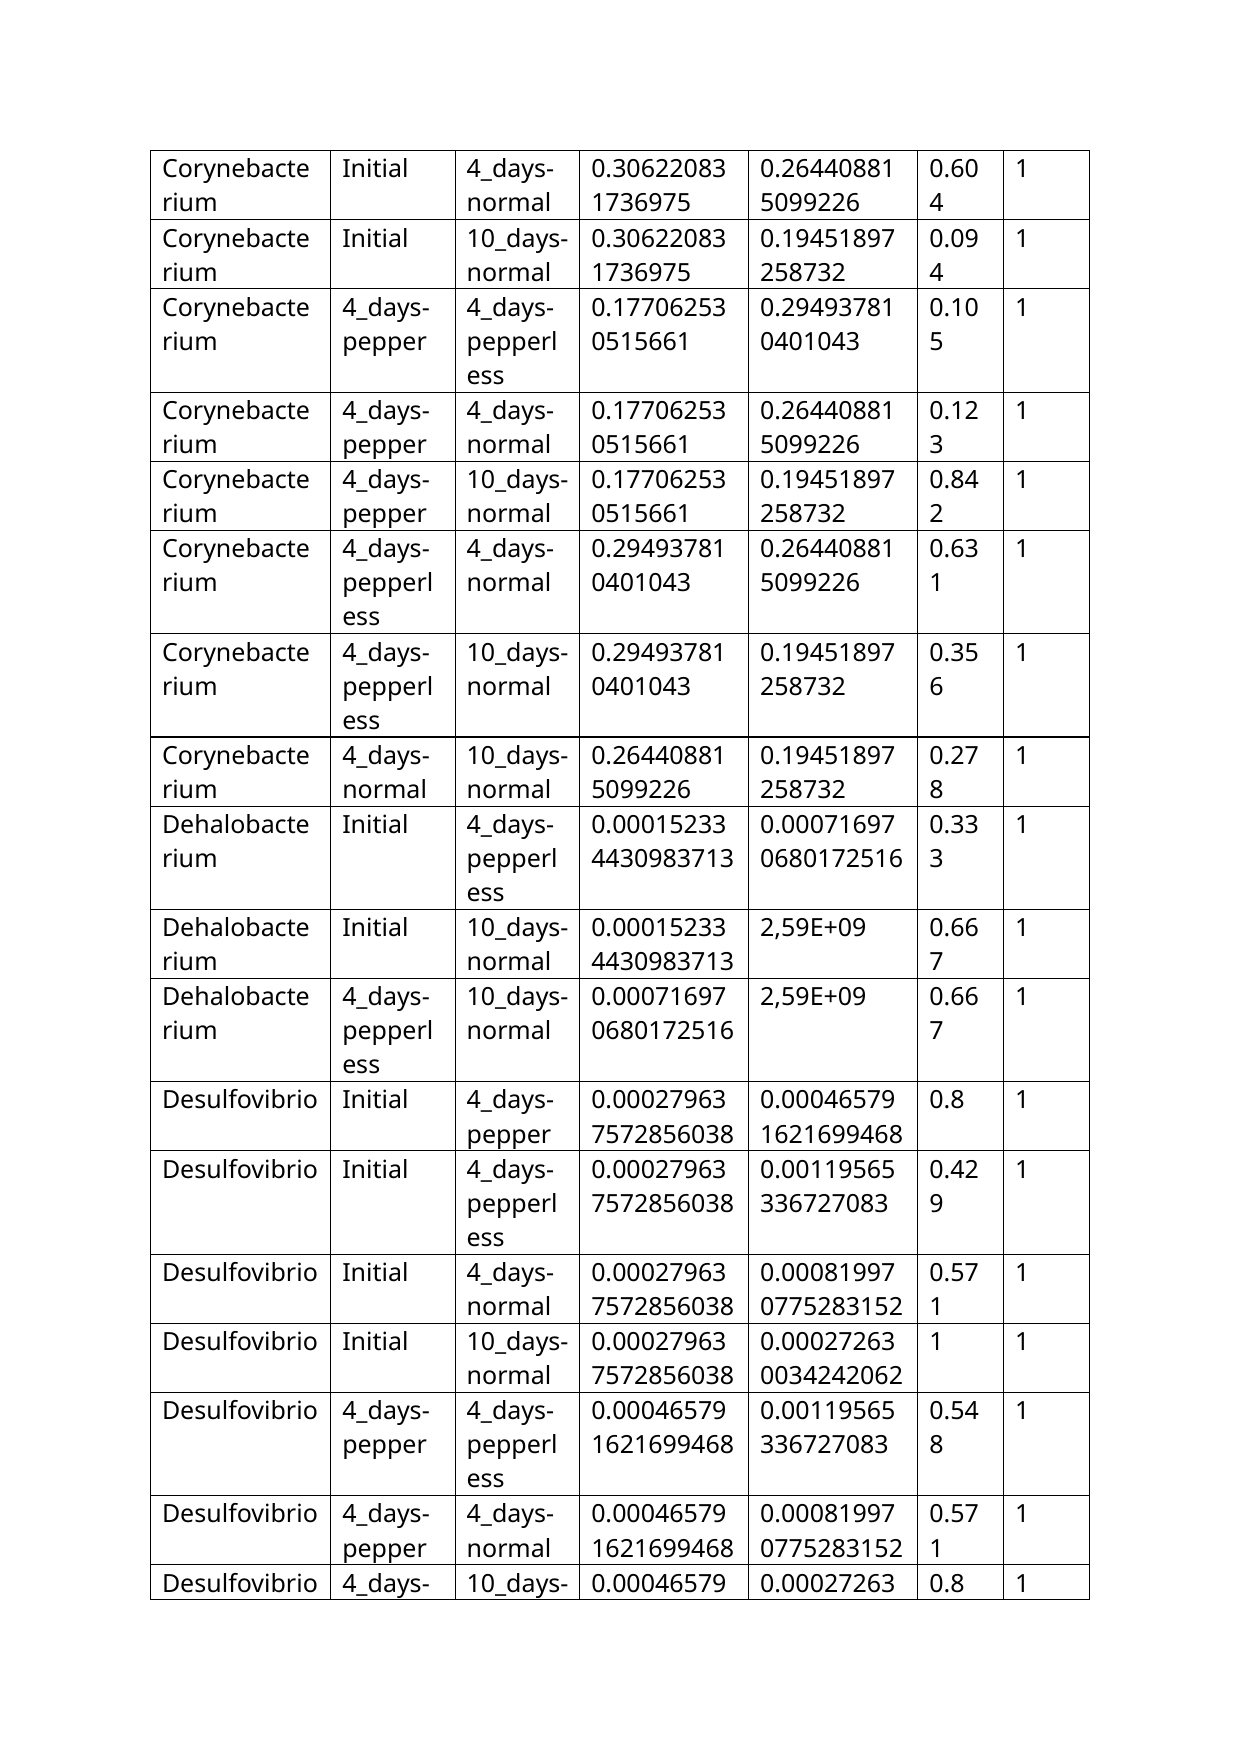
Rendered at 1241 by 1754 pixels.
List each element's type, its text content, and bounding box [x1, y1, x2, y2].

table_cell 0.19451897258732 [749, 738, 917, 806]
table_cell 4_days-pepper [331, 393, 455, 461]
table_cell Desulfovibrio [151, 1565, 330, 1599]
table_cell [580, 1565, 748, 1599]
table_cell 1 [1004, 910, 1089, 978]
table_cell 1 [1004, 1393, 1089, 1495]
table_cell Dehalobacterium [151, 807, 330, 909]
table_cell 4_days-pepperless [456, 807, 579, 909]
table_cell Initial [331, 151, 455, 219]
table_cell 1 [1004, 289, 1089, 392]
table_cell 10_days-normal [456, 910, 579, 978]
table_cell Dehalobacterium [151, 979, 330, 1081]
table_cell 1 [1004, 1255, 1089, 1323]
table_cell 10_days-normal [456, 979, 579, 1081]
table_cell 0.8 [918, 1082, 1003, 1150]
table_cell 1 [1004, 531, 1089, 633]
table_cell 4_days-pepper [331, 1393, 455, 1495]
table_cell 0.000465791621699468 [580, 1393, 748, 1495]
table_cell Desulfovibrio [151, 1393, 330, 1495]
table_cell 0.000465791621699468 [580, 1496, 748, 1564]
table_cell 0.000279637572856038 [580, 1255, 748, 1323]
table_cell Corynebacterium [151, 738, 330, 806]
table_cell 4_days-pepper [331, 1496, 455, 1564]
table_cell 0.000716970680172516 [580, 979, 748, 1081]
table_cell 0.333 [918, 807, 1003, 909]
table_cell 0.000819970775283152 [749, 1496, 917, 1564]
table_cell 4_days-normal [456, 151, 579, 219]
table_cell 0.000279637572856038 [580, 1324, 748, 1392]
table_cell 0.000152334430983713 [580, 910, 748, 978]
table_cell 0.000465791621699468 [749, 1082, 917, 1150]
table_cell 0.00119565336727083 [749, 1151, 917, 1253]
table_cell 10_days-normal [456, 462, 579, 530]
table_cell Corynebacterium [151, 393, 330, 461]
table_cell 0.8 [918, 1565, 1003, 1599]
table_cell 1 [1004, 1324, 1089, 1392]
table_cell 1 [1004, 634, 1089, 736]
table_cell 0.631 [918, 531, 1003, 633]
table_cell 1 [1004, 807, 1089, 909]
table_cell 4_days-pepperless [331, 634, 455, 736]
table_cell Initial [331, 220, 455, 288]
table_cell 0.000819970775283152 [749, 1255, 917, 1323]
table_cell Initial [331, 1255, 455, 1323]
table_cell 0.571 [918, 1496, 1003, 1564]
table_cell 0.264408815099226 [749, 531, 917, 633]
table_cell Corynebacterium [151, 462, 330, 530]
table_cell Initial [331, 1324, 455, 1392]
table_cell Desulfovibrio [151, 1255, 330, 1323]
table_cell 4_days-normal [456, 1255, 579, 1323]
table_cell 0.548 [918, 1393, 1003, 1495]
table_cell 1 [1004, 1496, 1089, 1564]
table_cell 0.667 [918, 910, 1003, 978]
table_cell 0.177062530515661 [580, 289, 748, 392]
table_cell 1 [1004, 393, 1089, 461]
table_cell 0.294937810401043 [580, 634, 748, 736]
table_cell 0.123 [918, 393, 1003, 461]
table_cell 4_days-pepperless [331, 979, 455, 1081]
table_cell 0.105 [918, 289, 1003, 392]
table_cell 2,59E+09 [749, 979, 917, 1081]
table_cell 0.306220831736975 [580, 220, 748, 288]
table_cell 1 [1004, 151, 1089, 219]
table_cell 0.571 [918, 1255, 1003, 1323]
table_cell 2,59E+09 [749, 910, 917, 978]
table_cell 1 [1004, 1565, 1089, 1599]
table_cell 0.000279637572856038 [580, 1082, 748, 1150]
table_cell 0.667 [918, 979, 1003, 1081]
table_cell 0.000152334430983713 [580, 807, 748, 909]
table_cell 4_days-pepper [331, 462, 455, 530]
table_cell 1 [1004, 738, 1089, 806]
table_cell 0.278 [918, 738, 1003, 806]
table_cell Corynebacterium [151, 634, 330, 736]
table_cell 4_days-pepperless [331, 531, 455, 633]
table_cell 0.264408815099226 [749, 151, 917, 219]
table_cell 4_days-normal [456, 393, 579, 461]
table_cell 4_days-normal [331, 738, 455, 806]
table_cell Desulfovibrio [151, 1151, 330, 1253]
table_cell 10_days-normal [456, 634, 579, 736]
table_cell 1 [1004, 979, 1089, 1081]
table_cell 0.19451897258732 [749, 462, 917, 530]
table_cell 0.264408815099226 [580, 738, 748, 806]
table_cell Desulfovibrio [151, 1324, 330, 1392]
table_cell 0.604 [918, 151, 1003, 219]
table_cell 0.000272630034242062 [749, 1324, 917, 1392]
table_cell 4_days-normal [456, 1496, 579, 1564]
table_cell 1 [1004, 1151, 1089, 1253]
table_cell Corynebacterium [151, 220, 330, 288]
table_cell Initial [331, 807, 455, 909]
table_cell 1 [1004, 220, 1089, 288]
table_cell 0.00119565336727083 [749, 1393, 917, 1495]
table_cell Corynebacterium [151, 531, 330, 633]
table_cell 0.356 [918, 634, 1003, 736]
table_cell 10_days-normal [456, 220, 579, 288]
table_cell 4_days-pepperless [456, 289, 579, 392]
table_cell 0.177062530515661 [580, 462, 748, 530]
table_cell Dehalobacterium [151, 910, 330, 978]
table_cell 0.294937810401043 [580, 531, 748, 633]
table_cell 0.294937810401043 [749, 289, 917, 392]
table_cell 0.264408815099226 [749, 393, 917, 461]
table_cell 0.000279637572856038 [580, 1151, 748, 1253]
table_cell 0.19451897258732 [749, 634, 917, 736]
table_cell Corynebacterium [151, 289, 330, 392]
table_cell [749, 1565, 917, 1599]
table_cell 1 [918, 1324, 1003, 1392]
table_cell 1 [1004, 1082, 1089, 1150]
table_cell 10_days-normal [456, 1565, 579, 1599]
table_cell 1 [1004, 462, 1089, 530]
table_cell 0.842 [918, 462, 1003, 530]
table_cell 0.429 [918, 1151, 1003, 1253]
table_cell Corynebacterium [151, 151, 330, 219]
table_cell 0.177062530515661 [580, 393, 748, 461]
table_cell Initial [331, 1082, 455, 1150]
table_cell 4_days-pepper [456, 1082, 579, 1150]
table_cell 4_days-pepper [331, 1565, 455, 1599]
table_cell 4_days-pepperless [456, 1151, 579, 1253]
table_cell Desulfovibrio [151, 1496, 330, 1564]
table_cell 10_days-normal [456, 738, 579, 806]
table_cell 4_days-pepperless [456, 1393, 579, 1495]
table_cell 10_days-normal [456, 1324, 579, 1392]
table_cell 0.19451897258732 [749, 220, 917, 288]
table_cell Initial [331, 1151, 455, 1253]
table_cell Initial [331, 910, 455, 978]
table_cell 4_days-pepper [331, 289, 455, 392]
table_cell 0.000716970680172516 [749, 807, 917, 909]
table_cell 0.306220831736975 [580, 151, 748, 219]
table_cell Desulfovibrio [151, 1082, 330, 1150]
table_cell 4_days-normal [456, 531, 579, 633]
table_cell 0.094 [918, 220, 1003, 288]
